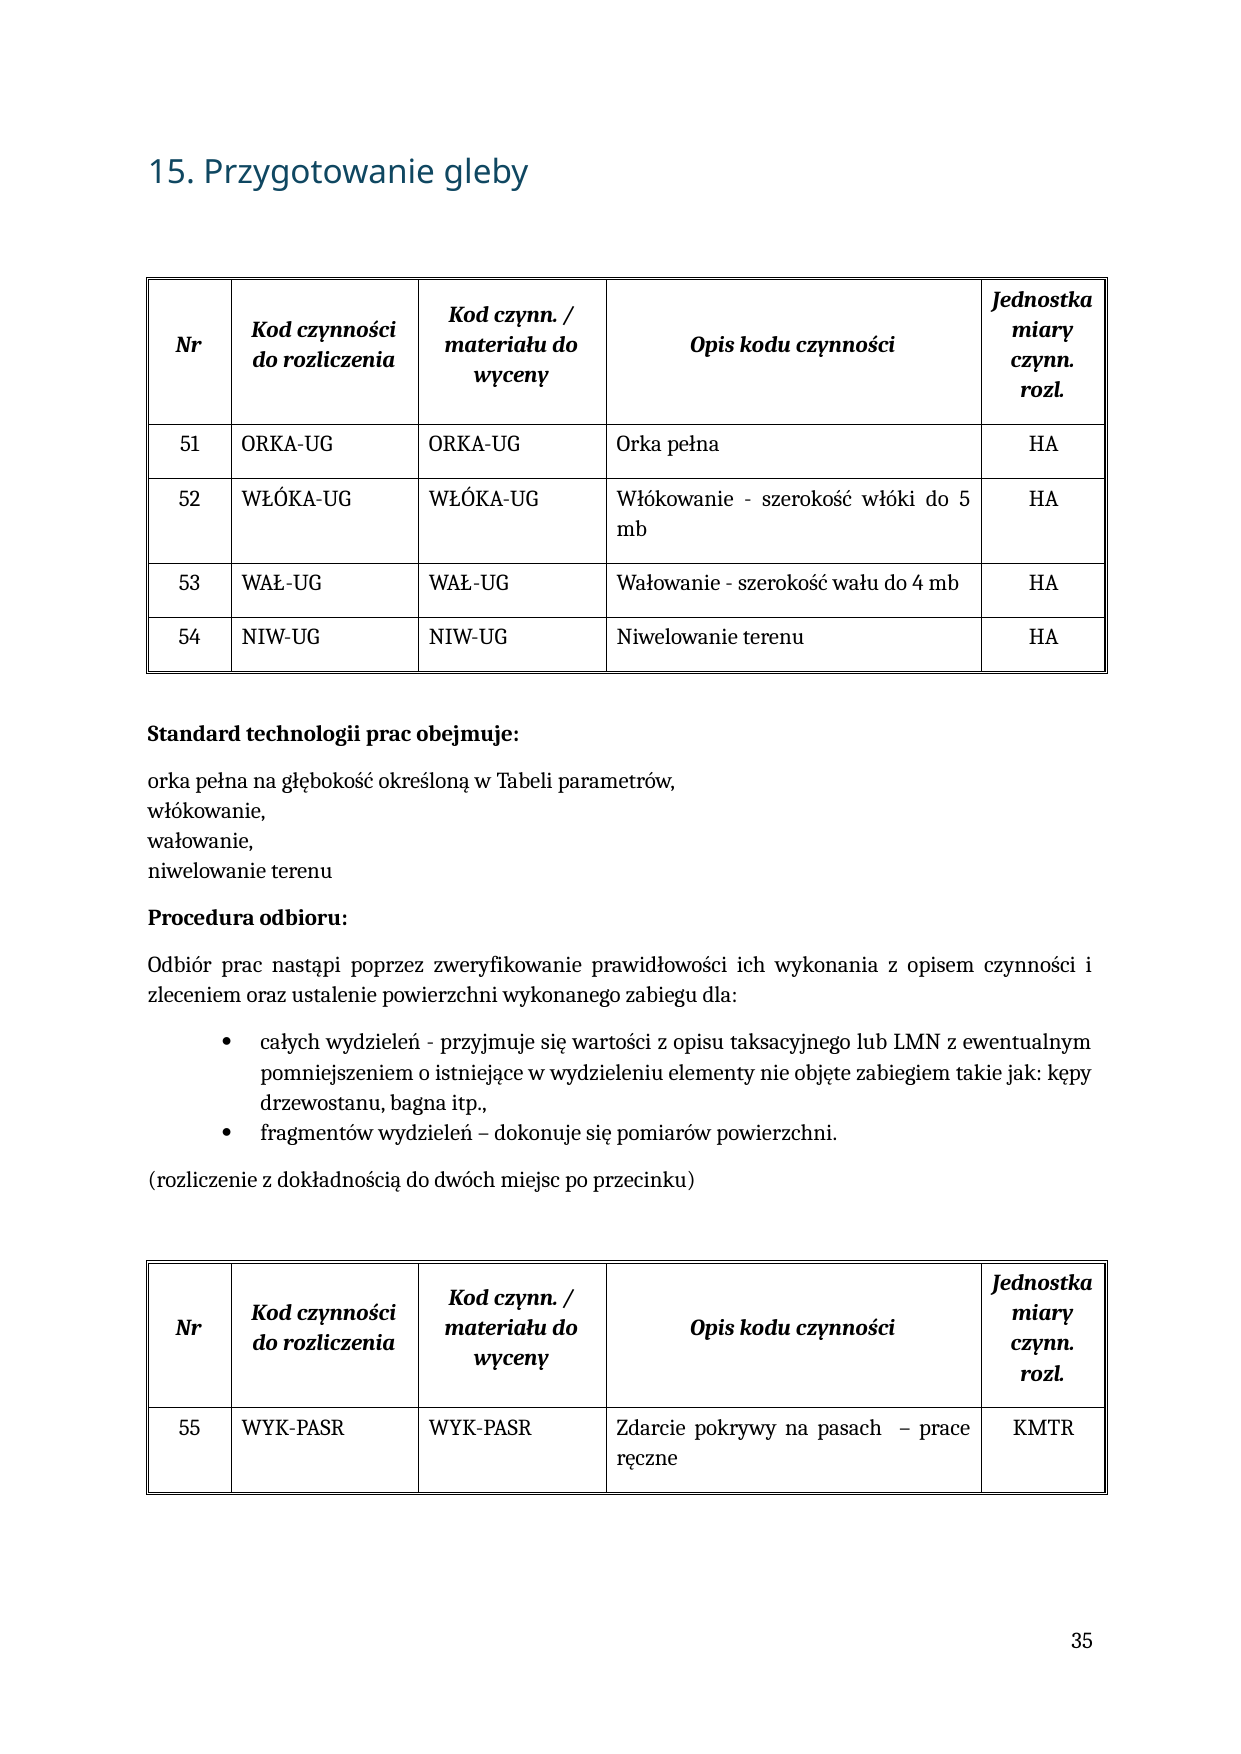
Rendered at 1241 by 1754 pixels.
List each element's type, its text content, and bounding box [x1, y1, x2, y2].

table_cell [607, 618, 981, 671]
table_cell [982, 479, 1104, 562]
list niwelowanie terenu [148, 858, 1093, 884]
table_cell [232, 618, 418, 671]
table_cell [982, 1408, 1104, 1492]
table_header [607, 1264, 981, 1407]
list całych wydzieleń - przyjmuje się wartości z opisu taksacyjnego lub LMN z ewentualnym pomniejszeniem o istniejące w wydzieleniu elementy nie objęte zabiegiem takie jak: kępy drzewostanu, bagna itp., [223, 1029, 1093, 1116]
subtitle 15. Przygotowanie gleby [148, 148, 1093, 193]
list orka pełna na głębokość określoną w Tabeli parametrów, [148, 768, 1093, 794]
list włókowanie, [148, 798, 1093, 824]
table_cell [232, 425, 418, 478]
text (rozliczenie z dokładnością do dwóch miejsc po przecinku) [148, 1167, 1093, 1193]
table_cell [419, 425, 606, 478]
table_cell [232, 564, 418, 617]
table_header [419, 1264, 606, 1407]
list wałowanie, [148, 828, 1093, 854]
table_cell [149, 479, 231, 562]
list fragmentów wydzieleń – dokonuje się pomiarów powierzchni. [223, 1120, 1093, 1146]
text Procedura odbioru: [148, 905, 1093, 931]
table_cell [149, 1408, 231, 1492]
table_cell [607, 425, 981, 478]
text Standard technologii prac obejmuje: [148, 721, 1093, 747]
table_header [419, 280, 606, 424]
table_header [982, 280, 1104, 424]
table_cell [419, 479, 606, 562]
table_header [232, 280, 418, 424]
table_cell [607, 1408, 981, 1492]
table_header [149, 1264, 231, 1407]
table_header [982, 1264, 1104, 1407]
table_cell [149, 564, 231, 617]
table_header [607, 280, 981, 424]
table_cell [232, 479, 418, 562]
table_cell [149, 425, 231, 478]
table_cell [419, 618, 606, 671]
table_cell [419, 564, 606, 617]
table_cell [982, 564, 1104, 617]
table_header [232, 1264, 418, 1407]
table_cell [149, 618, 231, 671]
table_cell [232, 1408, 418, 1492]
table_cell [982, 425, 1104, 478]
text Odbiór prac nastąpi poprzez zweryfikowanie prawidłowości ich wykonania z opisem czynności i zleceniem oraz ustalenie powierzchni wykonanego zabiegu dla: [148, 952, 1093, 1008]
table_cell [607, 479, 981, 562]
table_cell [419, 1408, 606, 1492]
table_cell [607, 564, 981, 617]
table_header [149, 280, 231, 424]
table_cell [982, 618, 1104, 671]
